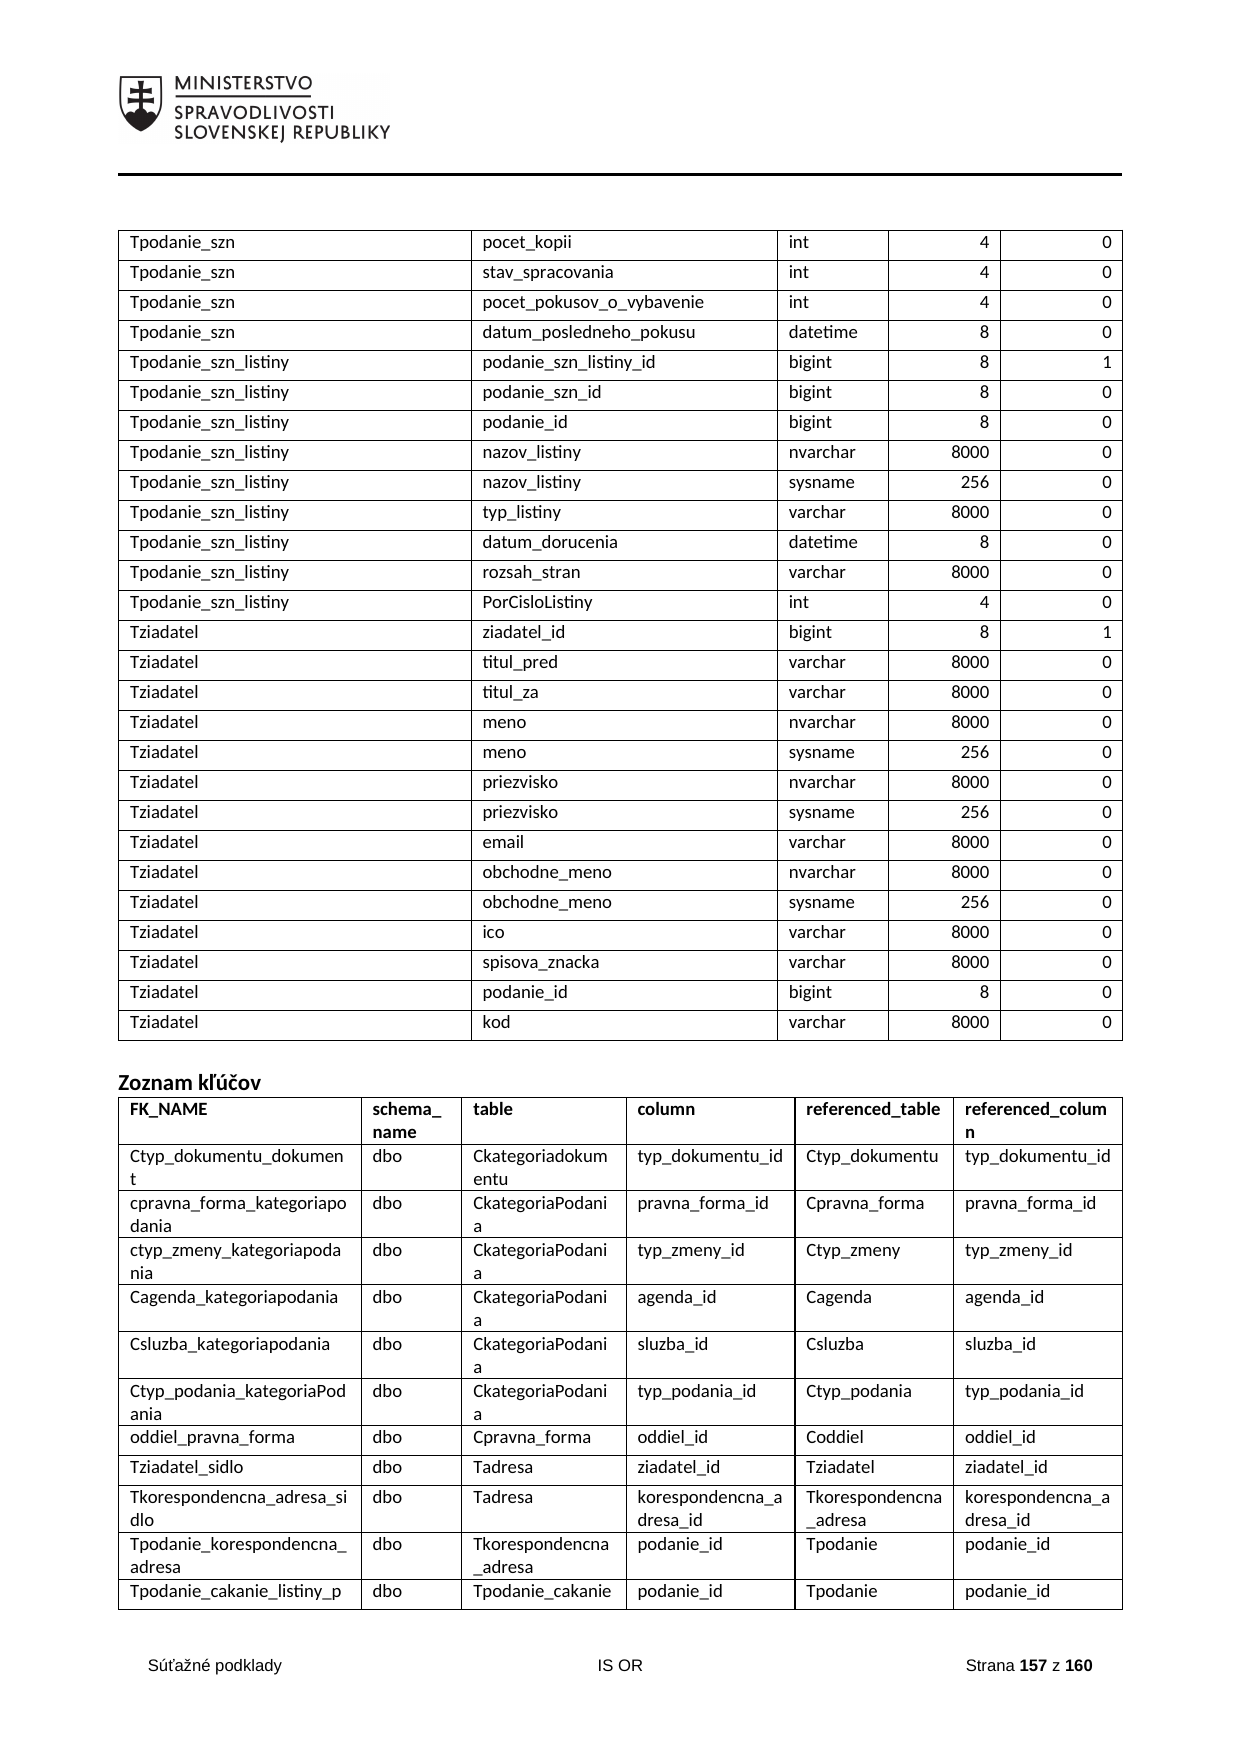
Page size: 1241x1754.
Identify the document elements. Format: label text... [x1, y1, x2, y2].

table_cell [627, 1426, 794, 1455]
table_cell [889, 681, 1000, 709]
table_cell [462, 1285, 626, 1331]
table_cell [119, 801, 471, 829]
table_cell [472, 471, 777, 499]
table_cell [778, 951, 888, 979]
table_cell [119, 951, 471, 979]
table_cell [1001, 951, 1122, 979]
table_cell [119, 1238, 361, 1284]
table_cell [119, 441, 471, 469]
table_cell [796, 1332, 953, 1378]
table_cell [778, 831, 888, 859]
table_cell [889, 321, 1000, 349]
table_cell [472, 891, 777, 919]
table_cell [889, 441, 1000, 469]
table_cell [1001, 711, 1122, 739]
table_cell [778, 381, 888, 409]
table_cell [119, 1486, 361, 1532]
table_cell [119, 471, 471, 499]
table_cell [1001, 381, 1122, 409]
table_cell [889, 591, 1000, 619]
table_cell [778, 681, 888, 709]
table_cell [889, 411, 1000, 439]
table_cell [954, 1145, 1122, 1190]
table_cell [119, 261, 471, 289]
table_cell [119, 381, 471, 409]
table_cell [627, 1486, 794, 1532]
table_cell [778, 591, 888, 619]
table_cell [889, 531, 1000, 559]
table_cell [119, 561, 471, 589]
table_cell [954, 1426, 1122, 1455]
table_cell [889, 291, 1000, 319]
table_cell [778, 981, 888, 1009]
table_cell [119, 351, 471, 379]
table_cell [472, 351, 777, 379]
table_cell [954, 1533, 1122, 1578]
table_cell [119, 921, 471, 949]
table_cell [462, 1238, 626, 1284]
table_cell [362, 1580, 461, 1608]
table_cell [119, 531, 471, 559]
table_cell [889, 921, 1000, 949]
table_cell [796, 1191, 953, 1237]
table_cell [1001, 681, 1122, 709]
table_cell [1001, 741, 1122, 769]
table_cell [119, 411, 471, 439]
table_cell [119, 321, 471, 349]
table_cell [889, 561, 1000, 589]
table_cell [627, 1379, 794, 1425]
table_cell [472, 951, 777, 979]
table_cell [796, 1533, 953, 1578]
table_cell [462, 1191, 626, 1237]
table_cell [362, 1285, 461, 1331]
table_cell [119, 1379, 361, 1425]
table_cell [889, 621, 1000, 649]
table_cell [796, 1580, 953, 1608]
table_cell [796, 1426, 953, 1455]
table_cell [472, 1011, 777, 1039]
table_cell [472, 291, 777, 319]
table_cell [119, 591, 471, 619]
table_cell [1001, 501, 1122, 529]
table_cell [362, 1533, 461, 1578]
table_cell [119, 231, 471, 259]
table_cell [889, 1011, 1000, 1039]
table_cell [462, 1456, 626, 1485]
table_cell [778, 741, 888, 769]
text Zoznam kľúčov [118, 1068, 1122, 1097]
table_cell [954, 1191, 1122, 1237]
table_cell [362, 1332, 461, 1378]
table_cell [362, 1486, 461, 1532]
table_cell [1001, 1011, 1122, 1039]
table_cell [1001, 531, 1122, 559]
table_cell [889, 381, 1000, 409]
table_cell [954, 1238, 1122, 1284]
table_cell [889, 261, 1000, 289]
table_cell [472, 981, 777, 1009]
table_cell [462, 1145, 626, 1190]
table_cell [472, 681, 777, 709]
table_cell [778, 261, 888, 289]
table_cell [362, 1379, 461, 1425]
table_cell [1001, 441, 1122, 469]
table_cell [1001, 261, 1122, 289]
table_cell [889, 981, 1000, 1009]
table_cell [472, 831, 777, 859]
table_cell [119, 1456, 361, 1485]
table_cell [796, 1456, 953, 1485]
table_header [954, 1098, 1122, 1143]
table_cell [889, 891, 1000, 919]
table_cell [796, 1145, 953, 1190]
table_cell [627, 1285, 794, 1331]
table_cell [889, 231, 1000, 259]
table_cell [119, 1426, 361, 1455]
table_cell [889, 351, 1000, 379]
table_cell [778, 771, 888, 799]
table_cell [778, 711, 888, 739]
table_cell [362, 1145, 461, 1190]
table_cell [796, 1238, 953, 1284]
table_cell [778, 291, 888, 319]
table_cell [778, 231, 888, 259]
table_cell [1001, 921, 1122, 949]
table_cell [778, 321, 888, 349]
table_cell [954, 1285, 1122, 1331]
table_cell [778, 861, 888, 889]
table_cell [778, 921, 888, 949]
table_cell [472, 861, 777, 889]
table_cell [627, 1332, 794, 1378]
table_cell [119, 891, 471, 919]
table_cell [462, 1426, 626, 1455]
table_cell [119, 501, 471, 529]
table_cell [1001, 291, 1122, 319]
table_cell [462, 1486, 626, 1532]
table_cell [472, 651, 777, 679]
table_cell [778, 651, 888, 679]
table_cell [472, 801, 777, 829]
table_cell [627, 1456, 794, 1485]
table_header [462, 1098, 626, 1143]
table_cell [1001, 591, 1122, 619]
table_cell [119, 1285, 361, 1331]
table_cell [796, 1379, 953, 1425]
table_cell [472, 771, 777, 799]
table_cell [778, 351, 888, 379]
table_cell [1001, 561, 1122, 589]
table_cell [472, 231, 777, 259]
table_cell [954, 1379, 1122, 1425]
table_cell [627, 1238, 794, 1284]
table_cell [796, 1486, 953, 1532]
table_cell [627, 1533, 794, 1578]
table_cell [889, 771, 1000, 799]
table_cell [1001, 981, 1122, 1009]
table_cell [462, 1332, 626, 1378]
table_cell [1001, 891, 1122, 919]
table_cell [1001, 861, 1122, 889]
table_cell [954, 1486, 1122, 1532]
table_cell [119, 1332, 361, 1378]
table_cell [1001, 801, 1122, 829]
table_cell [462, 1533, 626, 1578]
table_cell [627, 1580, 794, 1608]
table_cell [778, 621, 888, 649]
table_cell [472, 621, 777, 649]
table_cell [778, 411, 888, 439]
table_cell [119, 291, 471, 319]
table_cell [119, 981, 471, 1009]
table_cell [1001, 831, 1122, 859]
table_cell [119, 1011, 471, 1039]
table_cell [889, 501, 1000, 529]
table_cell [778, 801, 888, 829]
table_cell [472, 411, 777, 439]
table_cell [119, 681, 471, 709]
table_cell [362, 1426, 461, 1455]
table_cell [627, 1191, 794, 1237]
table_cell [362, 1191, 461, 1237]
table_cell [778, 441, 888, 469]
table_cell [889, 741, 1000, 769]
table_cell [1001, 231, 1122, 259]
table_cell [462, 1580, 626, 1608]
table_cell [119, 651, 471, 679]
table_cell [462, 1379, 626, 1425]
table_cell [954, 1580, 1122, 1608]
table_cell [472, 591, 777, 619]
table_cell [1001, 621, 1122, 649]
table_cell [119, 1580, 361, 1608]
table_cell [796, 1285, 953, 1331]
picture [118, 73, 390, 144]
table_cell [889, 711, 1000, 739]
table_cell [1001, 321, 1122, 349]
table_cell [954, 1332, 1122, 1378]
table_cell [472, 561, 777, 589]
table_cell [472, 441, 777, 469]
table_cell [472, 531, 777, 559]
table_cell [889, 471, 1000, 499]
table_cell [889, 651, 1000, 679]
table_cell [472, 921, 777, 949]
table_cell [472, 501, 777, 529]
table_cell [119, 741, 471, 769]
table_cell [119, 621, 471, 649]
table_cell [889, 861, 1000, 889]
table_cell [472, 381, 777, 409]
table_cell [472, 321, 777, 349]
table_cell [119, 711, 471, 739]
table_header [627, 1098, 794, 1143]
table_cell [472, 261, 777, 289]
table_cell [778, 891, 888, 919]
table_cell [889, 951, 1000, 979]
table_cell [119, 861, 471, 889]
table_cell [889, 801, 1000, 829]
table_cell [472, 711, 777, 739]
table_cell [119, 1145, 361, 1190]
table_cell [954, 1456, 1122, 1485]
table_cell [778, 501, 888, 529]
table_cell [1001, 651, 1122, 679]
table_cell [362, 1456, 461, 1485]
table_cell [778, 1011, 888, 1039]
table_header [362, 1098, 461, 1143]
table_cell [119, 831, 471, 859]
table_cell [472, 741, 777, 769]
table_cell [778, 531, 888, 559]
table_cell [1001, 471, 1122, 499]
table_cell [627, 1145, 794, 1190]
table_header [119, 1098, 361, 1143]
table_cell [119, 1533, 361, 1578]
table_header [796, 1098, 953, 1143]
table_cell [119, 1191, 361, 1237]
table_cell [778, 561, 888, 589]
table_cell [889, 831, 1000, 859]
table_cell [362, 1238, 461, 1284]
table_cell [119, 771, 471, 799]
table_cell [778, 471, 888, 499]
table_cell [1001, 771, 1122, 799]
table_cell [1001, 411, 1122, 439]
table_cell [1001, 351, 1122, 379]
